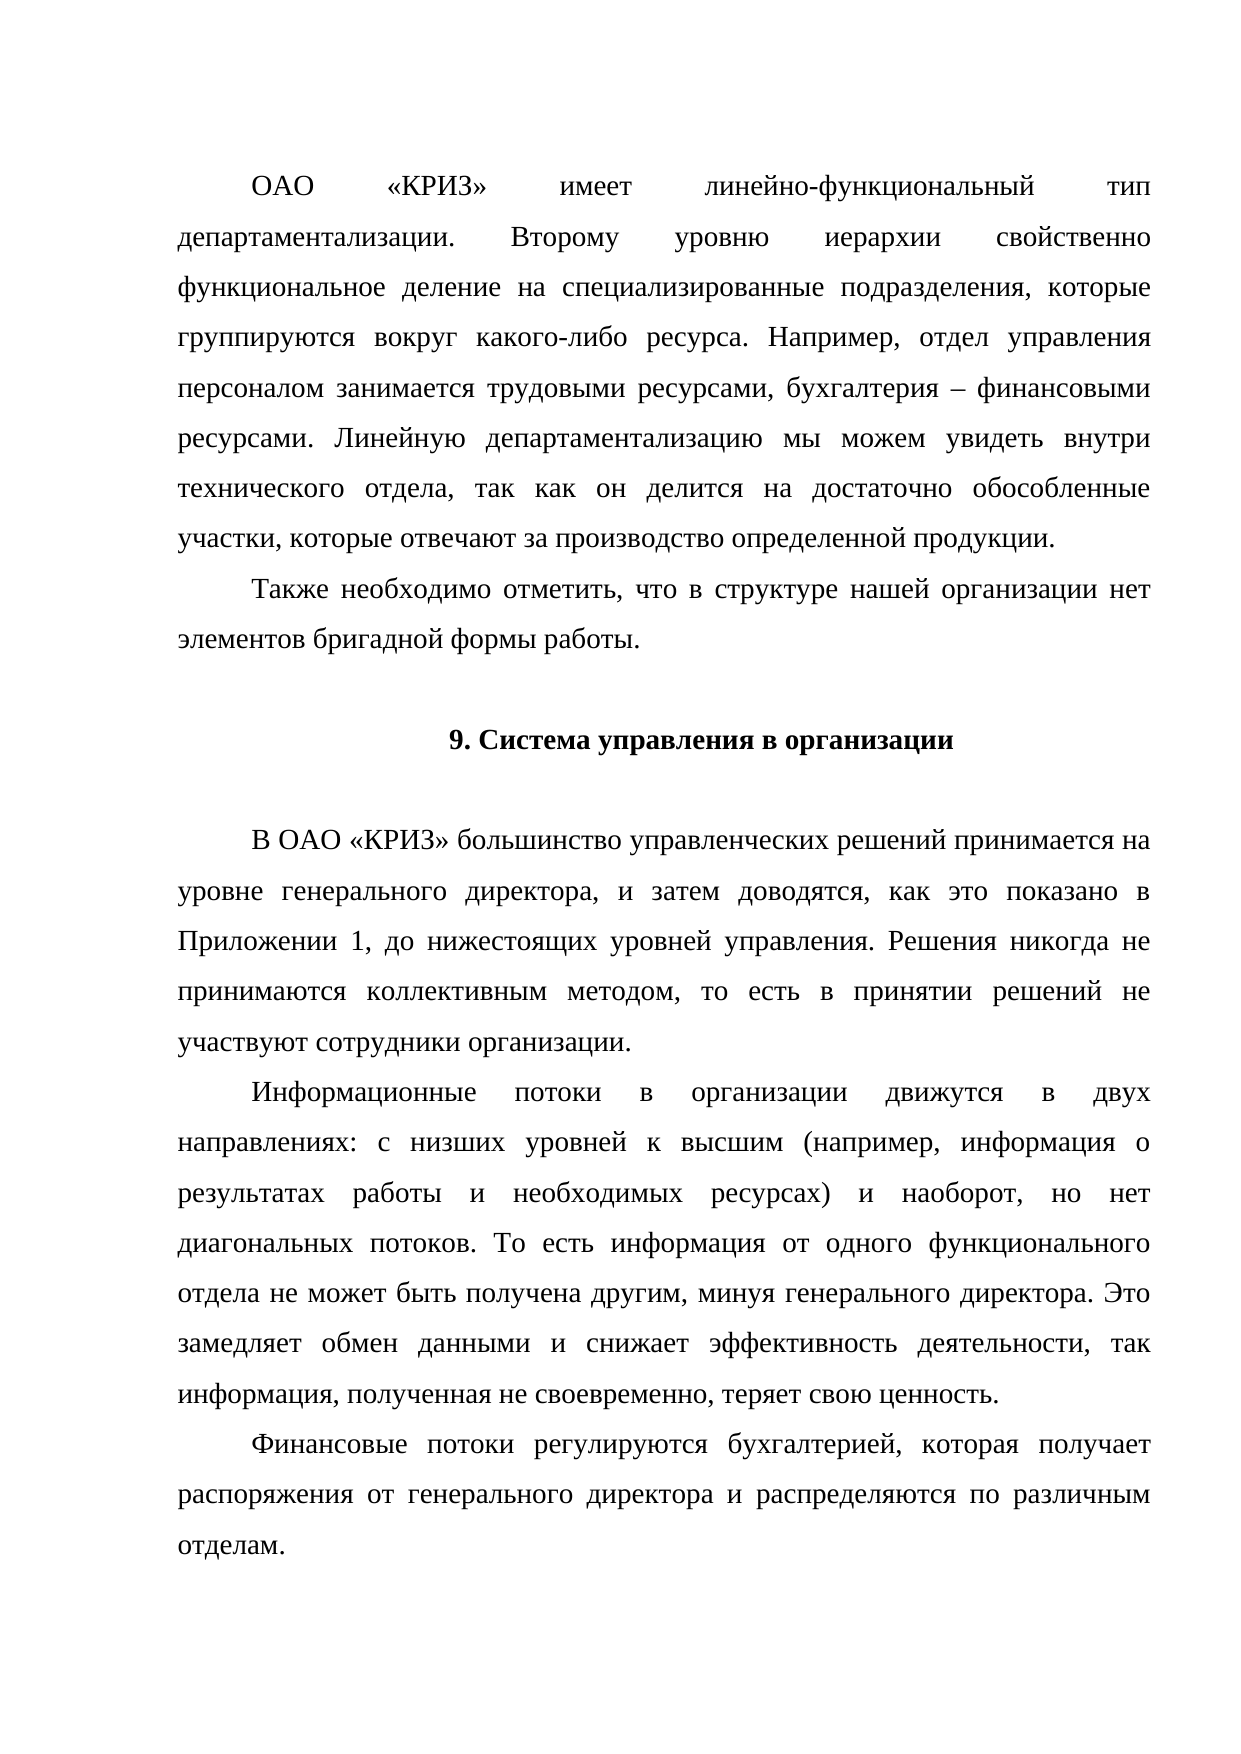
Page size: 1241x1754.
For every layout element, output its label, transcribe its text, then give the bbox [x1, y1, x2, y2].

subtitle ОАО «КРИЗ» имеет линейно-функциональный тип департаментализации. Второму уровню иерархии свойственно функциональное деление на специализированные подразделения, которые группируются вокруг какого-либо ресурса. Например, отдел управления персоналом занимается трудовыми ресурсами, бухгалтерия – финансовыми ресурсами. Линейную департаментализацию мы можем увидеть внутри технического отдела, так как он делится на достаточно обособленные участки, которые отвечают за производство определенной продукции. [177, 168, 1152, 554]
text Финансовые потоки регулируются бухгалтерией, которая получает распоряжения от генерального директора и распределяются по различным отделам. [177, 1426, 1152, 1560]
text Информационные потоки в организации движутся в двух направлениях: с низших уровней к высшим (например, информация о результатах работы и необходимых ресурсах) и наоборот, но нет диагональных потоков. То есть информация от одного функционального отдела не может быть получена другим, минуя генерального директора. Это замедляет обмен данными и снижает эффективность деятельности, так информация, полученная не своевременно, теряет свою ценность. [177, 1074, 1152, 1409]
text 9. Система управления в организации [177, 722, 1152, 755]
text В ОАО «КРИЗ» большинство управленческих решений принимается на уровне генерального директора, и затем доводятся, как это показано в Приложении 1, до нижестоящих уровней управления. Решения никогда не принимаются коллективным методом, то есть в принятии решений не участвуют сотрудники организации. [177, 822, 1152, 1057]
text Также необходимо отметить, что в структуре нашей организации нет элементов бригадной формы работы. [177, 571, 1152, 655]
